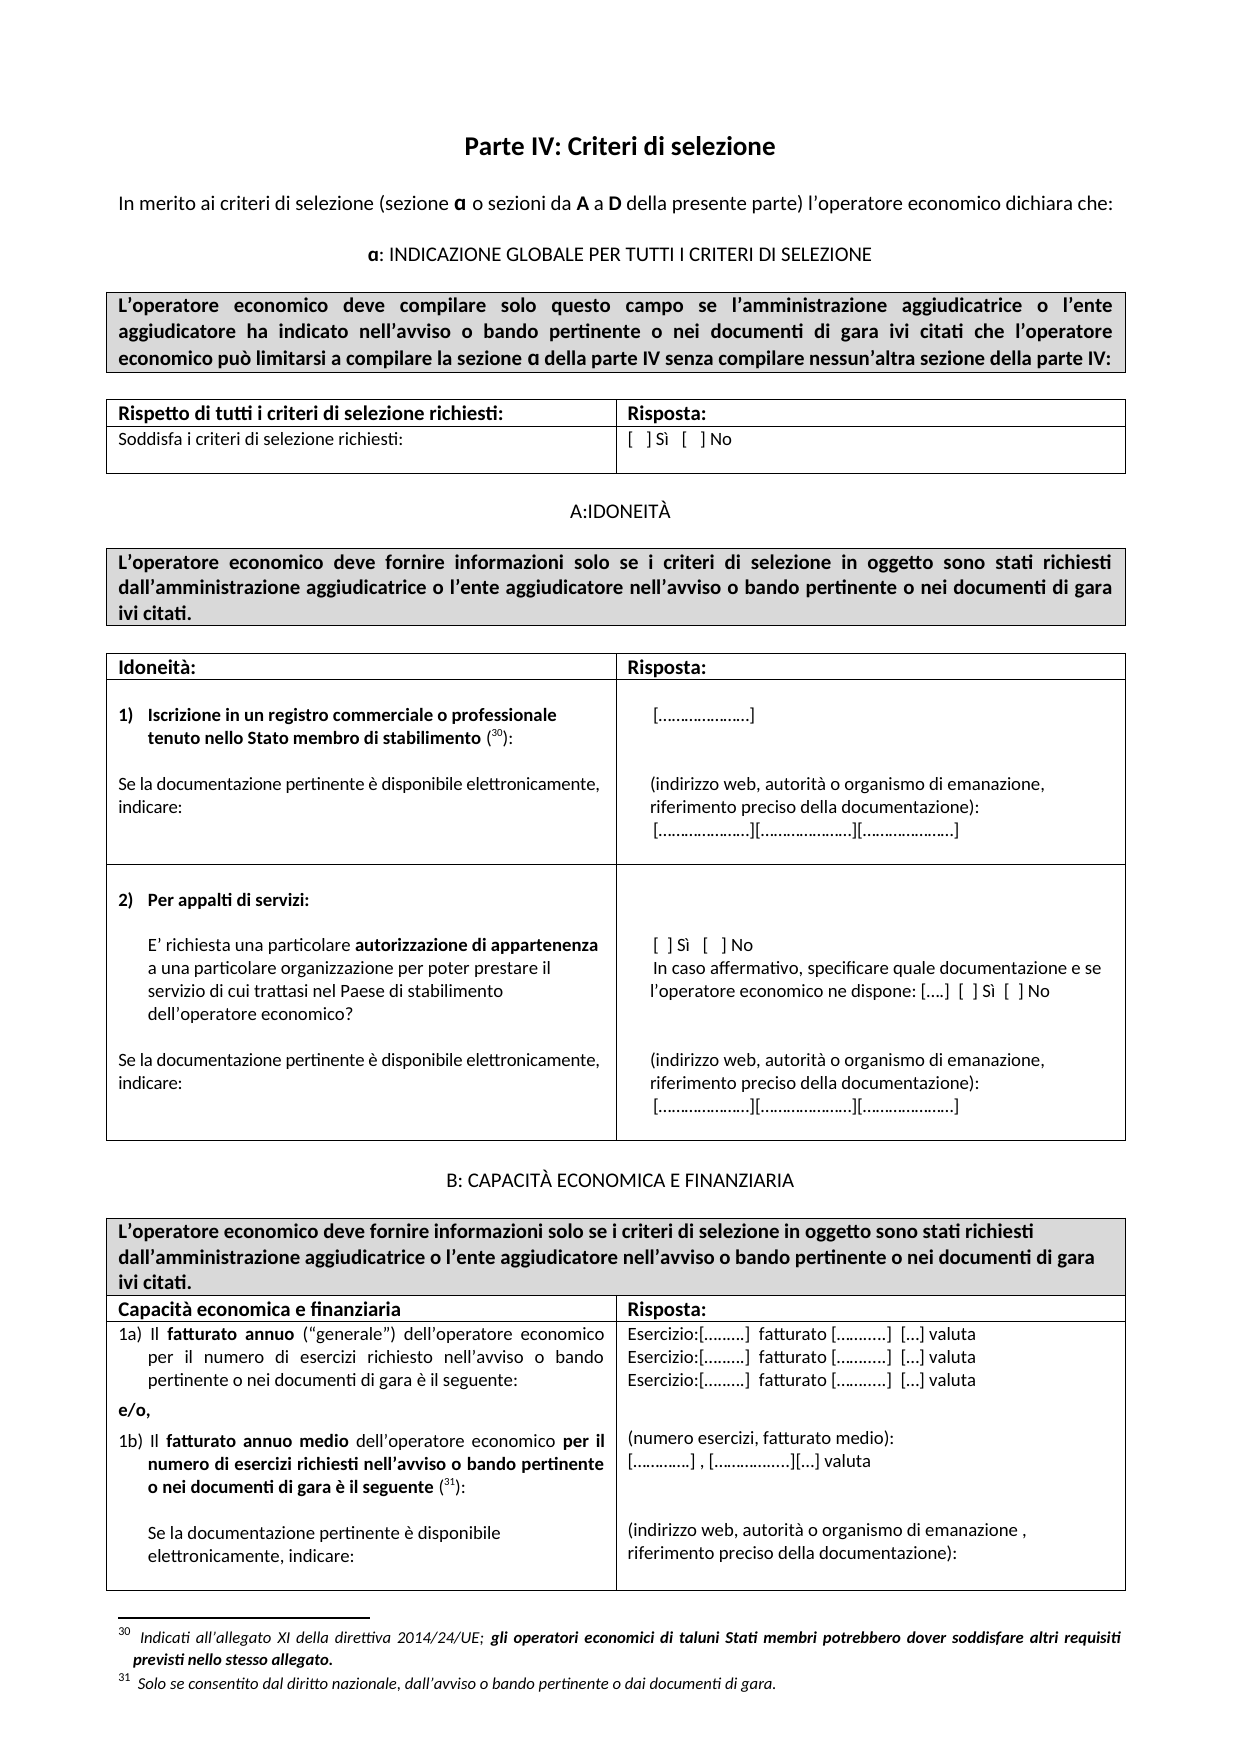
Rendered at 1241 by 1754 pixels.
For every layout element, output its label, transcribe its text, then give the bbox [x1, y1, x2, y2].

table_cell […………………] (indirizzo web, autorità o organismo di emanazione, riferimento preciso della documentazione): […………………][…………………][…………………] [617, 680, 1125, 864]
table_header Rispetto di tutti i criteri di selezione richiesti: [107, 400, 616, 426]
table_header L’operatore economico deve compilare solo questo campo se l’amministrazione aggiudicatrice o l’ente aggiudicatore ha indicato nell’avviso o bando pertinente o nei documenti di gara ivi citati che l’operatore economico può limitarsi a compilare la sezione ɑ della parte IV senza compilare nessun’altra sezione della parte IV: [107, 293, 1125, 372]
table_cell [ ] Sì [ ] No In caso affermativo, specificare quale documentazione e se l’operatore economico ne dispone: [….] [ ] Sì [ ] No (indirizzo web, autorità o organismo di emanazione, riferimento preciso della documentazione): […………………][…………………][…………………] [617, 865, 1125, 1140]
table_cell Soddisfa i criteri di selezione richiesti: [107, 427, 616, 473]
table_cell Risposta: [617, 1296, 1125, 1321]
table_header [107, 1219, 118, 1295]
text B: CAPACITÀ ECONOMICA E FINANZIARIA [118, 1167, 1122, 1193]
text In merito ai criteri di selezione (sezione ɑ o sezioni da A a D della presente parte) l’operatore economico dichiara che: [118, 188, 1122, 242]
table_cell Capacità economica e finanziaria [107, 1296, 616, 1321]
text ɑ: INDICAZIONE GLOBALE PER TUTTI I CRITERI DI SELEZIONE [118, 242, 1122, 267]
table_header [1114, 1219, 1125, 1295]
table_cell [617, 1322, 1125, 1589]
table_header Risposta: [617, 654, 1125, 679]
text A:IDONEITÀ [118, 498, 1122, 523]
table_header L’operatore economico deve fornire informazioni solo se i criteri di selezione in oggetto sono stati richiesti dall’amministrazione aggiudicatrice o l’ente aggiudicatore nell’avviso o bando pertinente o nei documenti di gara ivi citati. [107, 549, 1125, 625]
table_cell [ ] Sì [ ] No [617, 427, 1125, 473]
table_header Idoneità: [107, 654, 616, 679]
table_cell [107, 1322, 616, 1589]
text Parte IV: Criteri di selezione [118, 129, 1122, 162]
table_header Risposta: [617, 400, 1125, 426]
table_cell Iscrizione in un registro commerciale o professionale tenuto nello Stato membro di stabilimento (): Se la documentazione pertinente è disponibile elettronicamente, indicare: [107, 680, 616, 864]
table_cell Per appalti di servizi: E’ richiesta una particolare autorizzazione di appartenenza a una particolare organizzazione per poter prestare il servizio di cui trattasi nel Paese di stabilimento dell’operatore economico? Se la documentazione pertinente è disponibile elettronicamente, indicare: [107, 865, 616, 1140]
